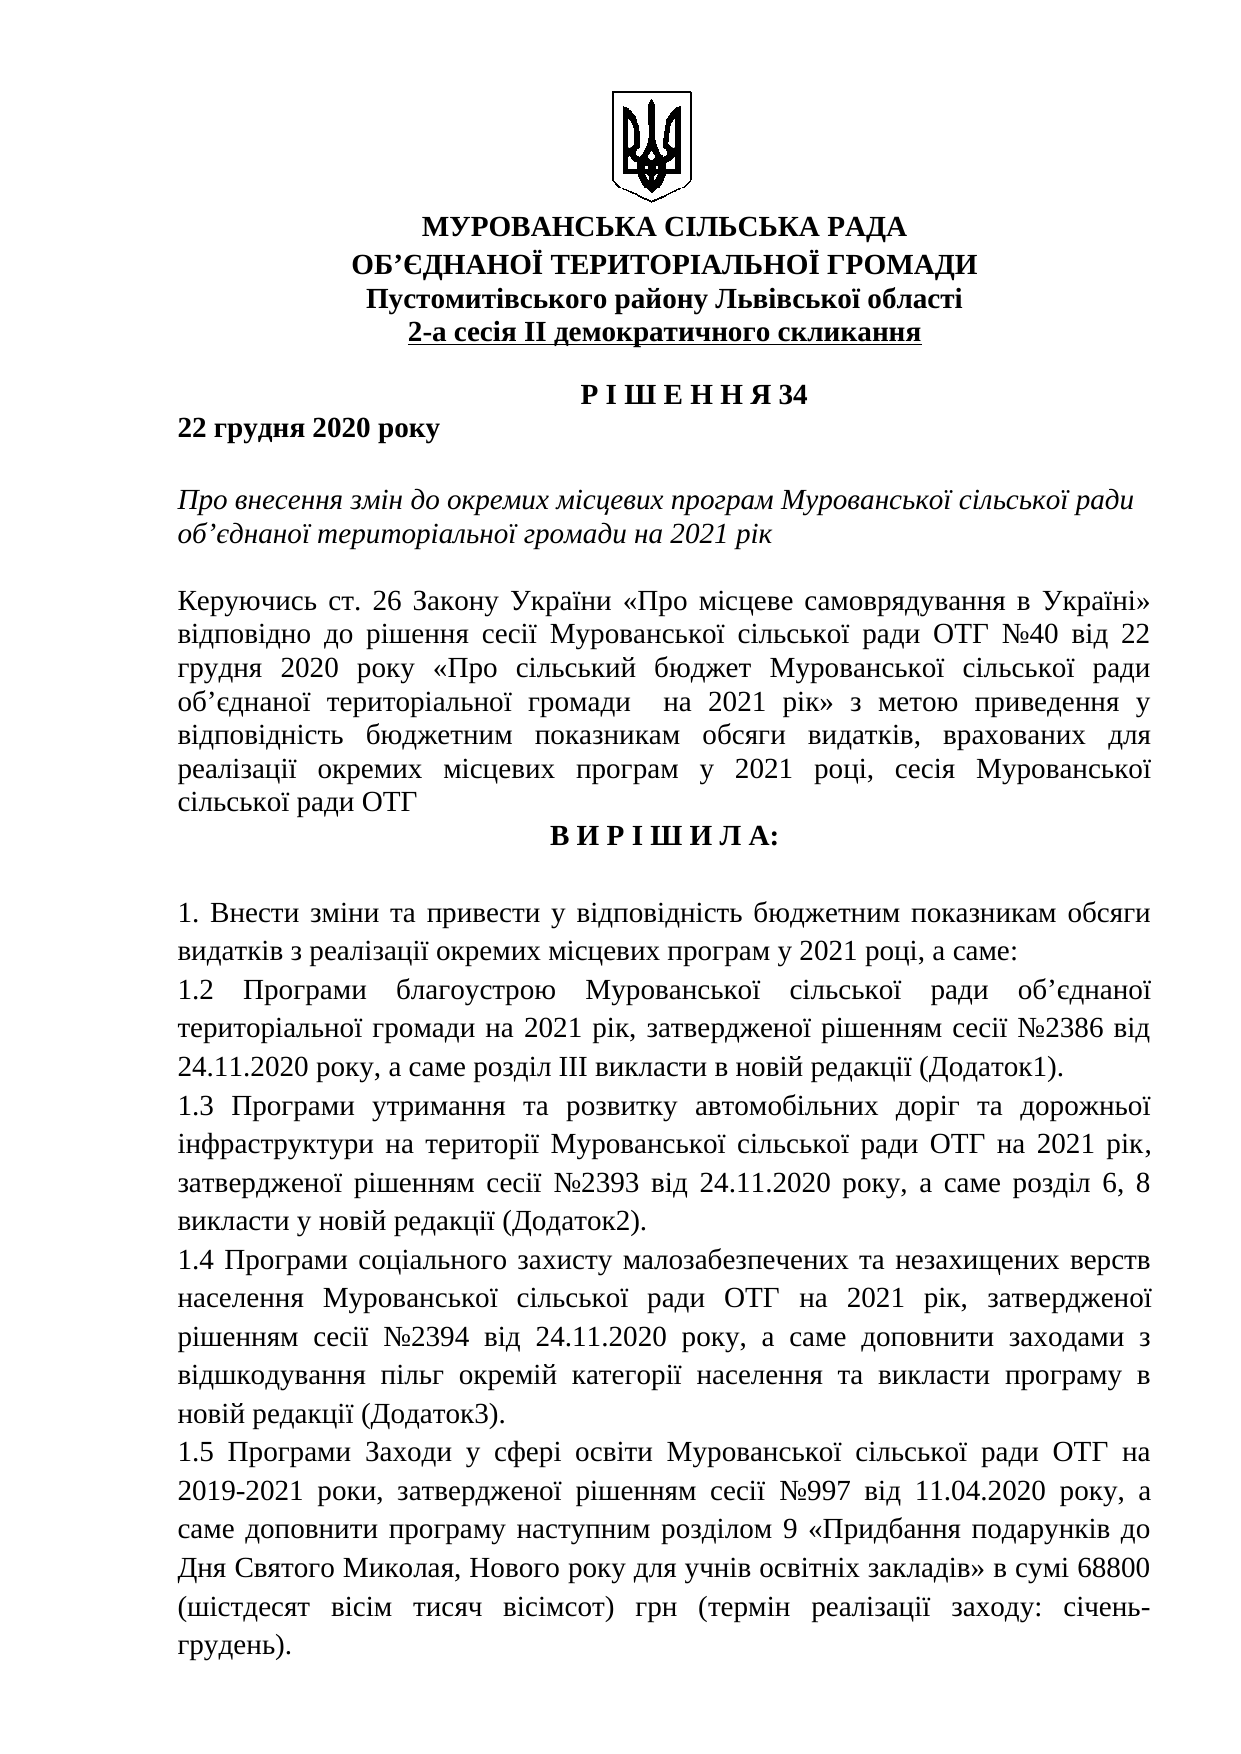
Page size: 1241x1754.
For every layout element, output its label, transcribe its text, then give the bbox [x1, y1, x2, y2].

text 1.4 Програми соціального захисту малозабезпечених та незахищених верств населення Мурованської сільської ради ОТГ на 2021 рік, затвердженої рішенням сесії №2394 від 24.11.2020 року, а саме доповнити заходами з відшкодування пільг окремій категорії населення та викласти програму в новій редакції (Додаток3). [177, 1242, 1152, 1429]
text Р І Ш Е Н Н Я 34 [177, 377, 1211, 410]
text Про внесення змін до окремих місцевих програм Мурованської сільської ради об’єднаної територіальної громади на 2021 рік [177, 482, 1152, 549]
text МУРОВАНСЬКА СІЛЬСЬКА РАДА [177, 89, 1152, 242]
text В И Р І Ш И Л А: [177, 818, 1152, 851]
text Пустомитівського району Львівської області [177, 281, 1152, 314]
picture [608, 91, 697, 204]
text 22 грудня 2020 року [177, 410, 1152, 444]
text 1.2 Програми благоустрою Мурованської сільської ради об’єднаної територіальної громади на 2021 рік, затвердженої рішенням сесії №2386 від 24.11.2020 року, а саме розділ ІІІ викласти в новій редакції (Додаток1). [177, 972, 1152, 1083]
text Керуючись ст. 26 Закону України «Про місцеве самоврядування в Україні» відповідно до рішення сесії Мурованської сільської ради ОТГ №40 від 22 грудня 2020 року «Про сільський бюджет Мурованської сільської ради об’єднаної територіальної громади на 2021 рік» з метою приведення у відповідність бюджетним показникам обсяги видатків, врахованих для реалізації окремих місцевих програм у 2021 році, сесія Мурованської сільської ради ОТГ [177, 583, 1152, 818]
text 2-а сесія ІІ демократичного скликання [177, 314, 1152, 348]
text 1.3 Програми утримання та розвитку автомобільних доріг та дорожньої інфраструктури на території Мурованської сільської ради ОТГ на 2021 рік, затвердженої рішенням сесії №2393 від 24.11.2020 року, а саме розділ 6, 8 викласти у новій редакції (Додаток2). [177, 1088, 1152, 1237]
text 1.5 Програми Заходи у сфері освіти Мурованської сільської ради ОТГ на 2019-2021 роки, затвердженої рішенням сесії №997 від 11.04.2020 року, а саме доповнити програму наступним розділом 9 «Придбання подарунків до Дня Святого Миколая, Нового року для учнів освітніх закладів» в сумі 68800 (шістдесят вісім тисяч вісімсот) грн (термін реалізації заходу: січень-грудень). [177, 1434, 1152, 1661]
text ОБ’ЄДНАНОЇ ТЕРИТОРІАЛЬНОЇ ГРОМАДИ [177, 247, 1152, 281]
text 1. Внести зміни та привести у відповідність бюджетним показникам обсяги видатків з реалізації окремих місцевих програм у 2021 році, а саме: [177, 895, 1152, 967]
